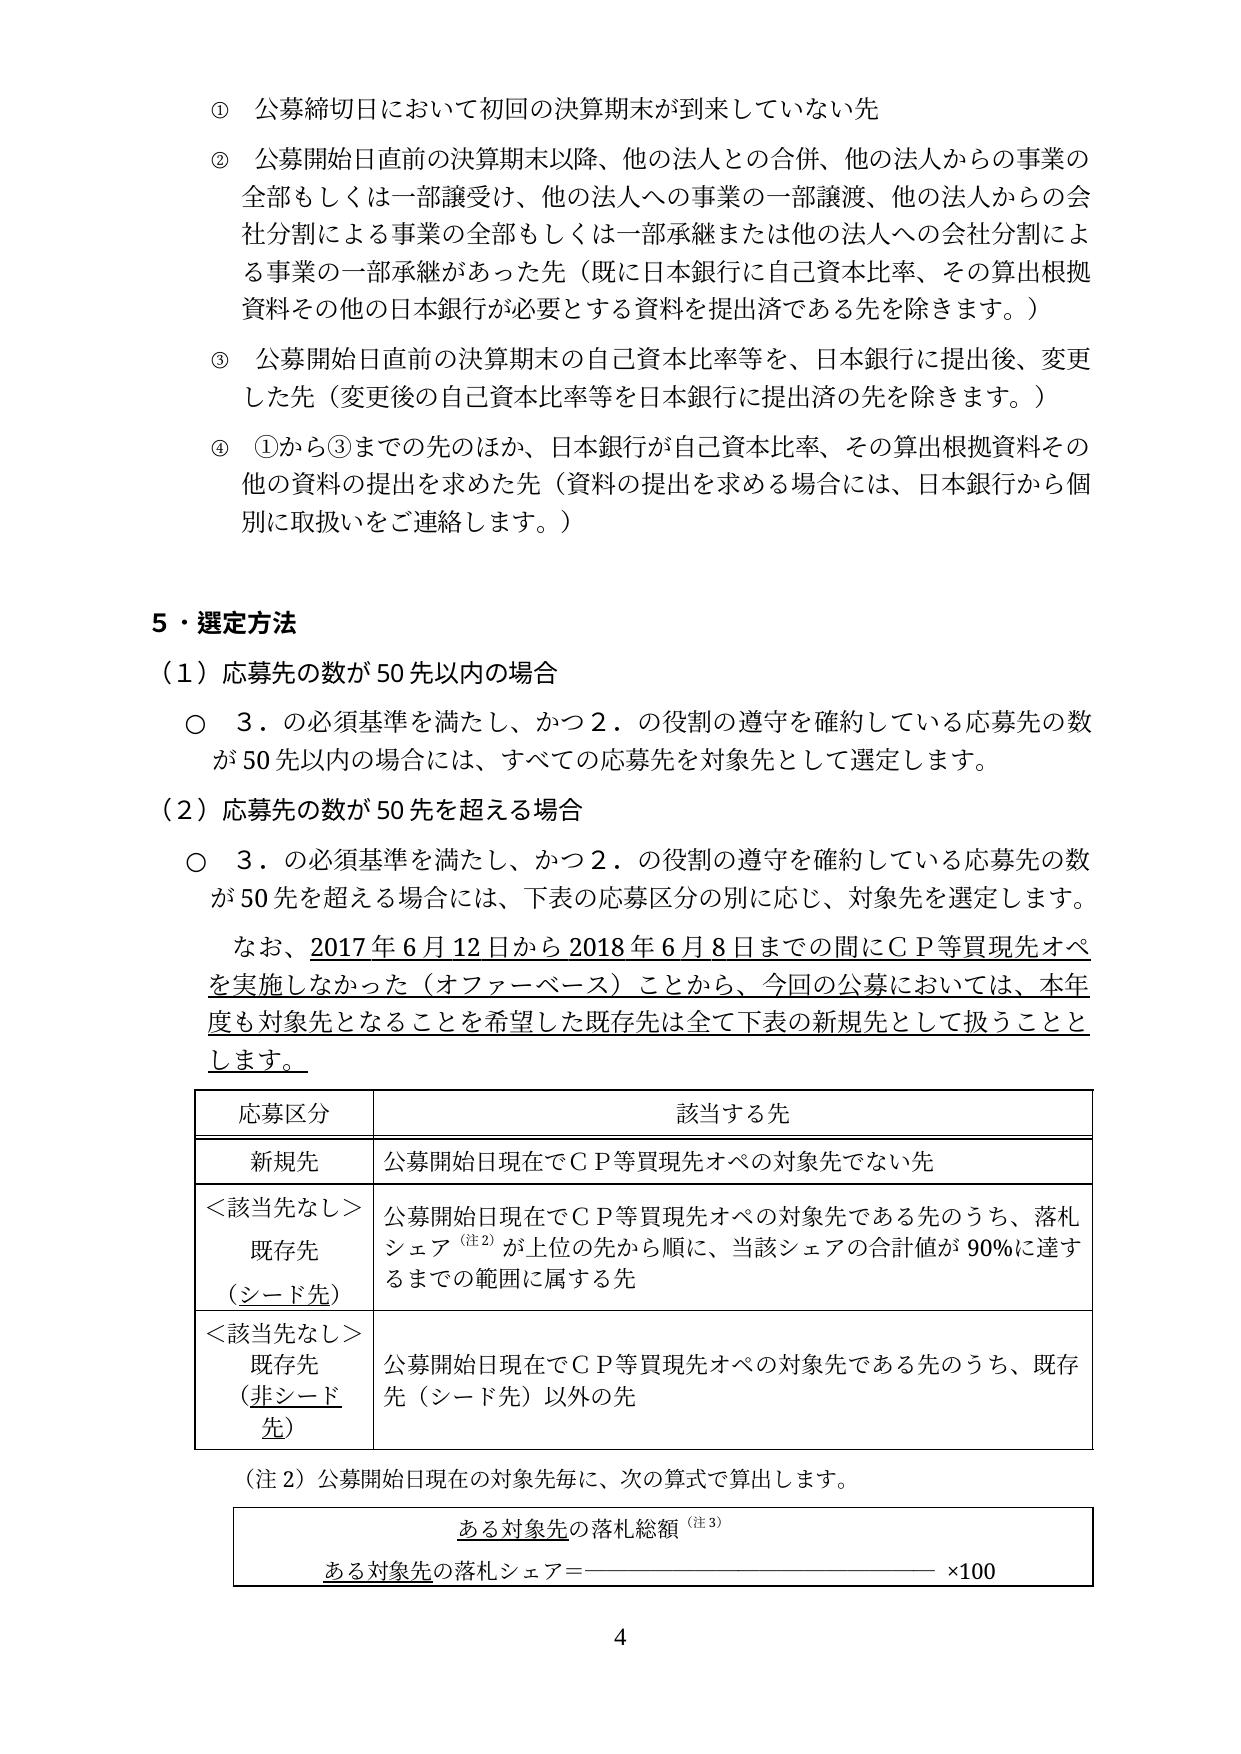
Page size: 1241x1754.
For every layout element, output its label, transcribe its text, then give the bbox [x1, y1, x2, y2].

text （２）応募先の数が50先を超える場合 [148, 789, 1092, 827]
subtitle ５．選定方法 [148, 598, 1092, 639]
text ○ ３．の必須基準を満たし、かつ２．の役割の遵守を確約している応募先の数が50先以内の場合には、すべての応募先を対象先として選定します。 [184, 702, 1092, 777]
table_cell 新規先 [196, 1140, 373, 1183]
text ○ ３．の必須基準を満たし、かつ２．の役割の遵守を確約している応募先の数が50先を超える場合には、下表の応募区分の別に応じ、対象先を選定します。 [185, 839, 1092, 914]
table_cell ＜該当先なし＞ 既存先 （シード先） [196, 1185, 373, 1310]
text ③ 公募開始日直前の決算期末の自己資本比率等を、日本銀行に提出後、変更した先（変更後の自己資本比率等を日本銀行に提出済の先を除きます。） [210, 339, 1092, 414]
text なお、2017年6月12日から2018年6月8日までの間にＣＰ等買現先オペを実施しなかった（オファーベース）ことから、今回の公募においては、本年度も対象先となることを希望した既存先は全て下表の新規先として扱うこととします。 [207, 927, 1092, 1077]
table_header 応募区分 [196, 1091, 373, 1135]
table_cell 公募開始日現在でＣＰ等買現先オペの対象先である先のうち、落札シェア（注2）が上位の先から順に、当該シェアの合計値が90%に達するまでの範囲に属する先 [374, 1185, 1092, 1310]
text （１）応募先の数が50先以内の場合 [148, 652, 1092, 689]
table_cell 公募開始日現在でＣＰ等買現先オペの対象先でない先 [374, 1140, 1092, 1183]
table_header 該当する先 [374, 1091, 1092, 1135]
table_cell 公募開始日現在でＣＰ等買現先オペの対象先である先のうち、既存先（シード先）以外の先 [374, 1311, 1092, 1449]
text ② 公募開始日直前の決算期末以降、他の法人との合併、他の法人からの事業の全部もしくは一部譲受け、他の法人への事業の一部譲渡、他の法人からの会社分割による事業の全部もしくは一部承継または他の法人への会社分割による事業の一部承継があった先（既に日本銀行に自己資本比率、その算出根拠資料その他の日本銀行が必要とする資料を提出済である先を除きます。） [210, 139, 1092, 326]
table_cell ＜該当先なし＞既存先 （非シード先） [196, 1311, 373, 1449]
text ① 公募締切日において初回の決算期末が到来していない先 [198, 89, 1092, 126]
text ④ ①から③までの先のほか、日本銀行が自己資本比率、その算出根拠資料その他の資料の提出を求めた先（資料の提出を求める場合には、日本銀行から個別に取扱いをご連絡します。） [210, 426, 1092, 539]
text （注2）公募開始日現在の対象先毎に、次の算式で算出します。 [233, 1463, 1092, 1494]
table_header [234, 1508, 1092, 1585]
